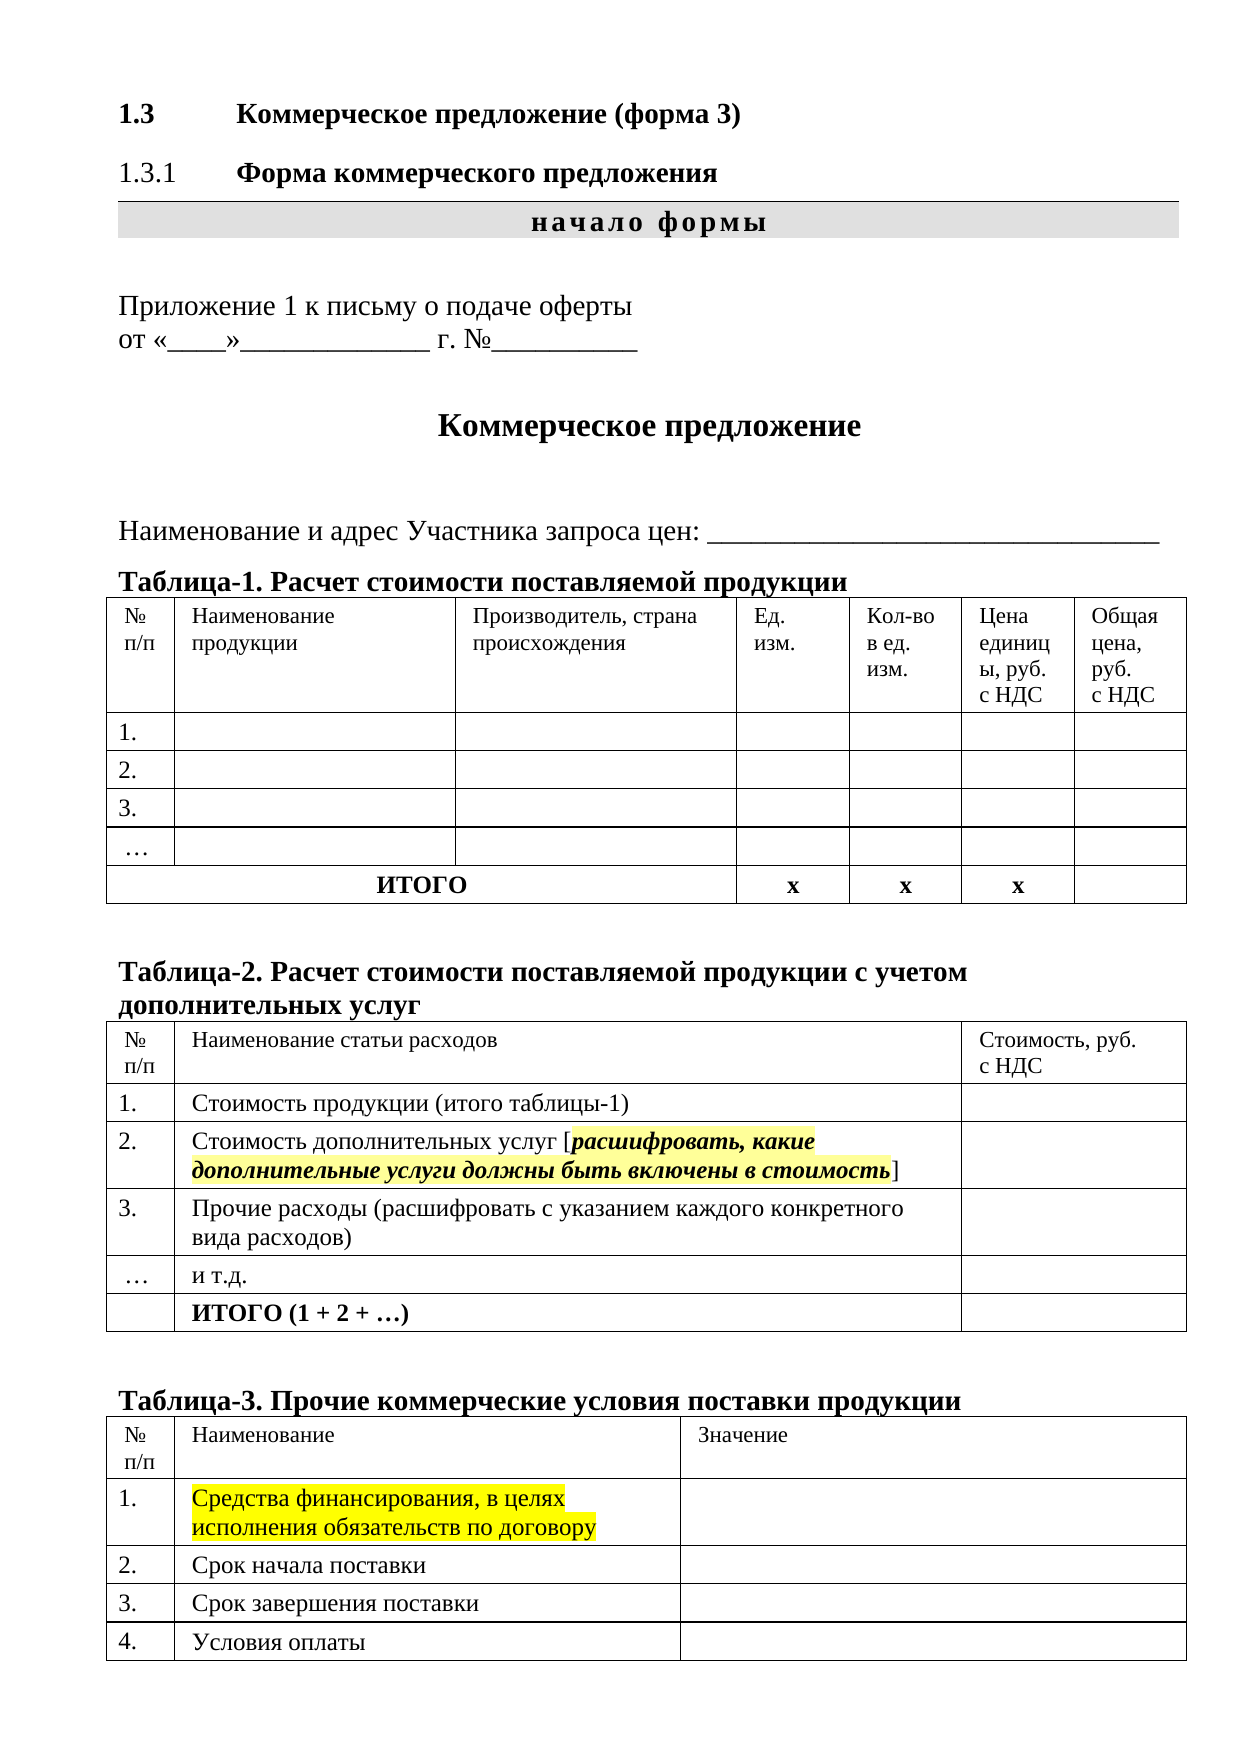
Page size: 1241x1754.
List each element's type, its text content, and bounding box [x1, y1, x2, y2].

table_cell [681, 1546, 1186, 1583]
table_cell [737, 751, 849, 788]
table_cell [107, 1084, 174, 1121]
table_cell [681, 1623, 1186, 1659]
table_cell ИТОГО (1 + 2 + …) [175, 1294, 961, 1331]
text начало формы [118, 202, 1179, 238]
table_cell [107, 1294, 174, 1331]
table_header № п/п [107, 1417, 174, 1478]
table_cell Стоимость продукции (итого таблицы-1) [175, 1084, 961, 1121]
table_header Цена единицы, руб. с НДС [962, 598, 1074, 712]
text Приложение 1 к письму о подаче оферты от «____»_____________ г. №__________ [118, 288, 1181, 355]
table_cell Средства финансирования, в целях исполнения обязательств по договору [175, 1479, 680, 1545]
table_cell [1075, 751, 1186, 788]
table_header № п/п [107, 1022, 174, 1083]
table_cell Срок завершения поставки [175, 1584, 680, 1621]
table_cell х [962, 866, 1074, 903]
table_cell [107, 789, 174, 826]
table_header Значение [681, 1417, 1186, 1478]
table_cell [1075, 866, 1186, 903]
table_cell [962, 1122, 1186, 1188]
table_cell [456, 713, 736, 750]
table_header Общая цена, руб. с НДС [1075, 598, 1186, 712]
table_cell [107, 713, 174, 750]
table_cell [1075, 789, 1186, 826]
table_cell [175, 751, 455, 788]
table_cell [107, 751, 174, 788]
text Таблица-2. Расчет стоимости поставляемой продукции с учетом дополнительных услуг [118, 954, 1181, 1021]
table_header Производитель, страна происхождения [456, 598, 736, 712]
table_cell [962, 1084, 1186, 1121]
table_cell Срок начала поставки [175, 1546, 680, 1583]
table_cell [107, 1479, 174, 1545]
table_header Кол-во в ед. изм. [850, 598, 961, 712]
table_cell [850, 713, 961, 750]
table_cell [962, 713, 1074, 750]
table_cell [107, 1189, 174, 1255]
table_cell [962, 789, 1074, 826]
table_cell Условия оплаты [175, 1623, 680, 1659]
table_cell [175, 713, 455, 750]
table_cell [456, 828, 736, 864]
table_cell [737, 828, 849, 864]
table_header № п/п [107, 598, 174, 712]
text Таблица-3. Прочие коммерческие условия поставки продукции [118, 1383, 1181, 1416]
subtitle Коммерческое предложение (форма 3) [118, 97, 1181, 130]
table_header Ед. изм. [737, 598, 849, 712]
table_cell [107, 1546, 174, 1583]
table_cell [737, 789, 849, 826]
table_cell … [107, 828, 174, 864]
table_cell [962, 1256, 1186, 1293]
table_cell [107, 1584, 174, 1621]
text Таблица-1. Расчет стоимости поставляемой продукции [118, 564, 1181, 597]
table_cell [1075, 828, 1186, 864]
table_header Наименование продукции [175, 598, 455, 712]
table_cell и т.д. [175, 1256, 961, 1293]
table_cell [850, 751, 961, 788]
table_cell [962, 751, 1074, 788]
table_cell Прочие расходы (расшифровать с указанием каждого конкретного вида расходов) [175, 1189, 961, 1255]
table_cell [681, 1584, 1186, 1621]
table_cell [962, 828, 1074, 864]
list Форма коммерческого предложения [118, 155, 1181, 189]
table_cell [850, 828, 961, 864]
table_header Наименование [175, 1417, 680, 1478]
table_cell [737, 713, 849, 750]
table_cell [175, 789, 455, 826]
table_cell [456, 789, 736, 826]
table_cell ИТОГО [107, 866, 736, 903]
table_cell х [737, 866, 849, 903]
table_cell [1075, 713, 1186, 750]
table_cell [850, 789, 961, 826]
table_header Наименование статьи расходов [175, 1022, 961, 1083]
table_cell [107, 1122, 174, 1188]
table_cell х [850, 866, 961, 903]
table_cell … [107, 1256, 174, 1293]
table_cell [456, 751, 736, 788]
text Коммерческое предложение [118, 406, 1181, 444]
table_cell [175, 828, 455, 864]
table_cell [962, 1294, 1186, 1331]
table_cell [962, 1189, 1186, 1255]
table_cell Стоимость дополнительных услуг [расшифровать, какие дополнительные услуги должны быть включены в стоимость] [175, 1122, 961, 1188]
table_cell [681, 1479, 1186, 1545]
table_header Стоимость, руб. с НДС [962, 1022, 1186, 1083]
table_cell [107, 1623, 174, 1659]
text Наименование и адрес Участника запроса цен: _______________________________ [118, 513, 1181, 547]
